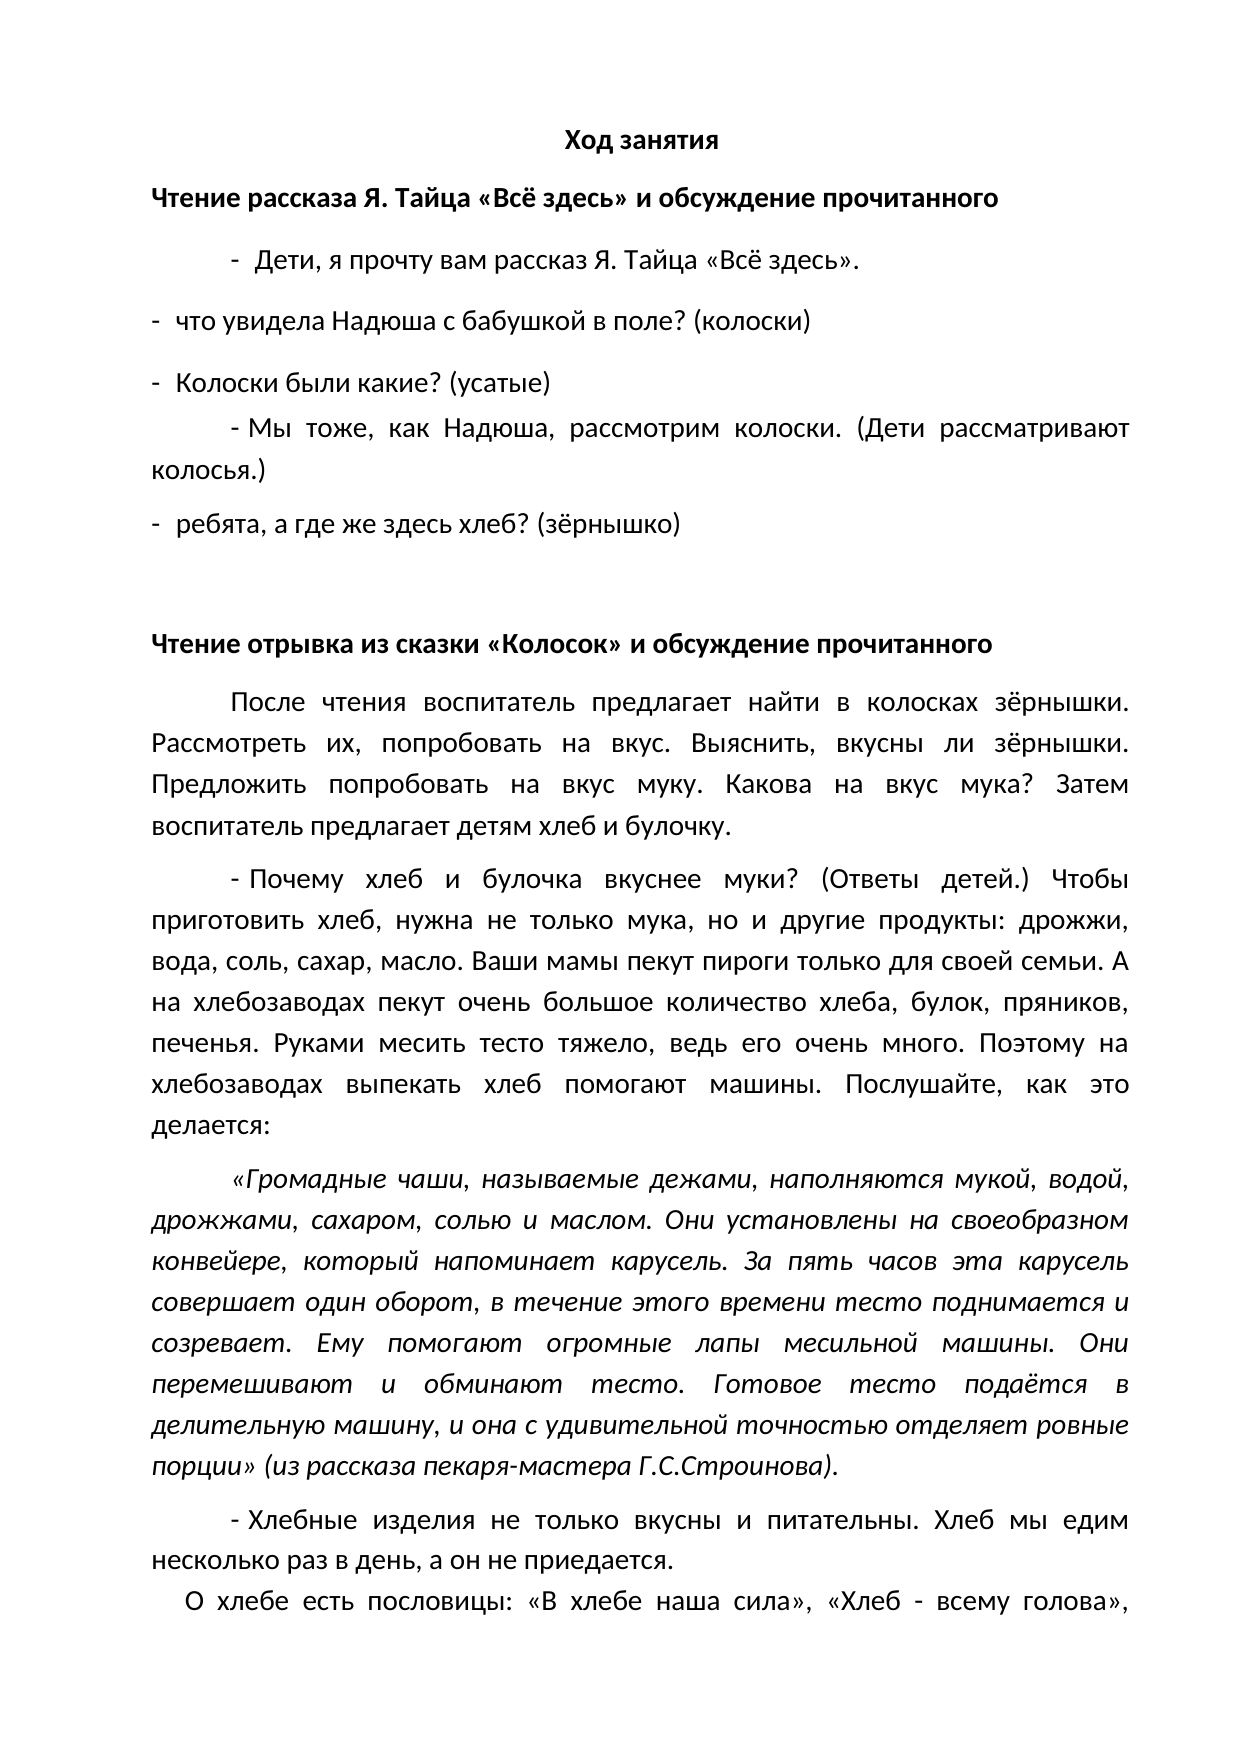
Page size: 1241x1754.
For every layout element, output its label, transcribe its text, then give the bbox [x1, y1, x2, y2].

text «Громадные чаши, называемые дежами, наполняются мукой, водой, дрожжами, сахаром, солью и маслом. Они установлены на своеобразном конвейере, который напоминает карусель. За пять часов эта карусель совершает один оборот, в течение этого времени тесто поднимается и созревает. Ему помогают огромные лапы месильной машины. Они перемешивают и обминают тесто. Готовое тесто подаётся в делительную машину, и она с удивительной точностью отделяет ровные порции» (из рассказа пекаря-мастера Г.С.Строинова). [151, 1155, 1130, 1484]
text Ход занятия [153, 126, 1130, 155]
text После чтения воспитатель предлагает найти в колосках зёрнышки. Рассмотреть их, попробовать на вкус. Выяснить, вкусны ли зёрнышки. Предложить попробовать на вкус муку. Какова на вкус мука? Затем воспитатель предлагает детям хлеб и булочку. [151, 679, 1130, 843]
list Дети, я прочту вам рассказ Я. Тайца «Всё здесь». [151, 220, 1130, 282]
text Чтение отрывка из сказки «Колосок» и обсуждение прочитанного [151, 630, 1130, 659]
list Хлебные изделия не только вкусны и питательны. Хлеб мы едим несколько раз в день, а он не приедается. [151, 1497, 1130, 1578]
list Колоски были какие? (усатые) [151, 343, 1130, 404]
list ребята, а где же здесь хлеб? (зёрнышко) [151, 510, 1130, 539]
text Чтение рассказа Я. Тайца «Всё здесь» и обсуждение прочитанного [151, 159, 1130, 220]
list Мы тоже, как Надюша, рассмотрим колоски. (Дети рассматривают колосья.) [151, 404, 1130, 487]
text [184, 1578, 1130, 1619]
list что увидела Надюша с бабушкой в поле? (колоски) [151, 282, 1130, 343]
list Почему хлеб и булочка вкуснее муки? (Ответы детей.) Чтобы приготовить хлеб, нужна не только мука, но и другие продукты: дрожжи, вода, соль, сахар, масло. Ваши мамы пекут пироги только для своей семьи. А на хлебозаводах пекут очень большое количество хлеба, булок, пряников, печенья. Руками месить тесто тяжело, ведь его очень много. Поэтому на хлебозаводах выпекать хлеб помогают машины. Послушайте, как это делается: [151, 856, 1130, 1143]
